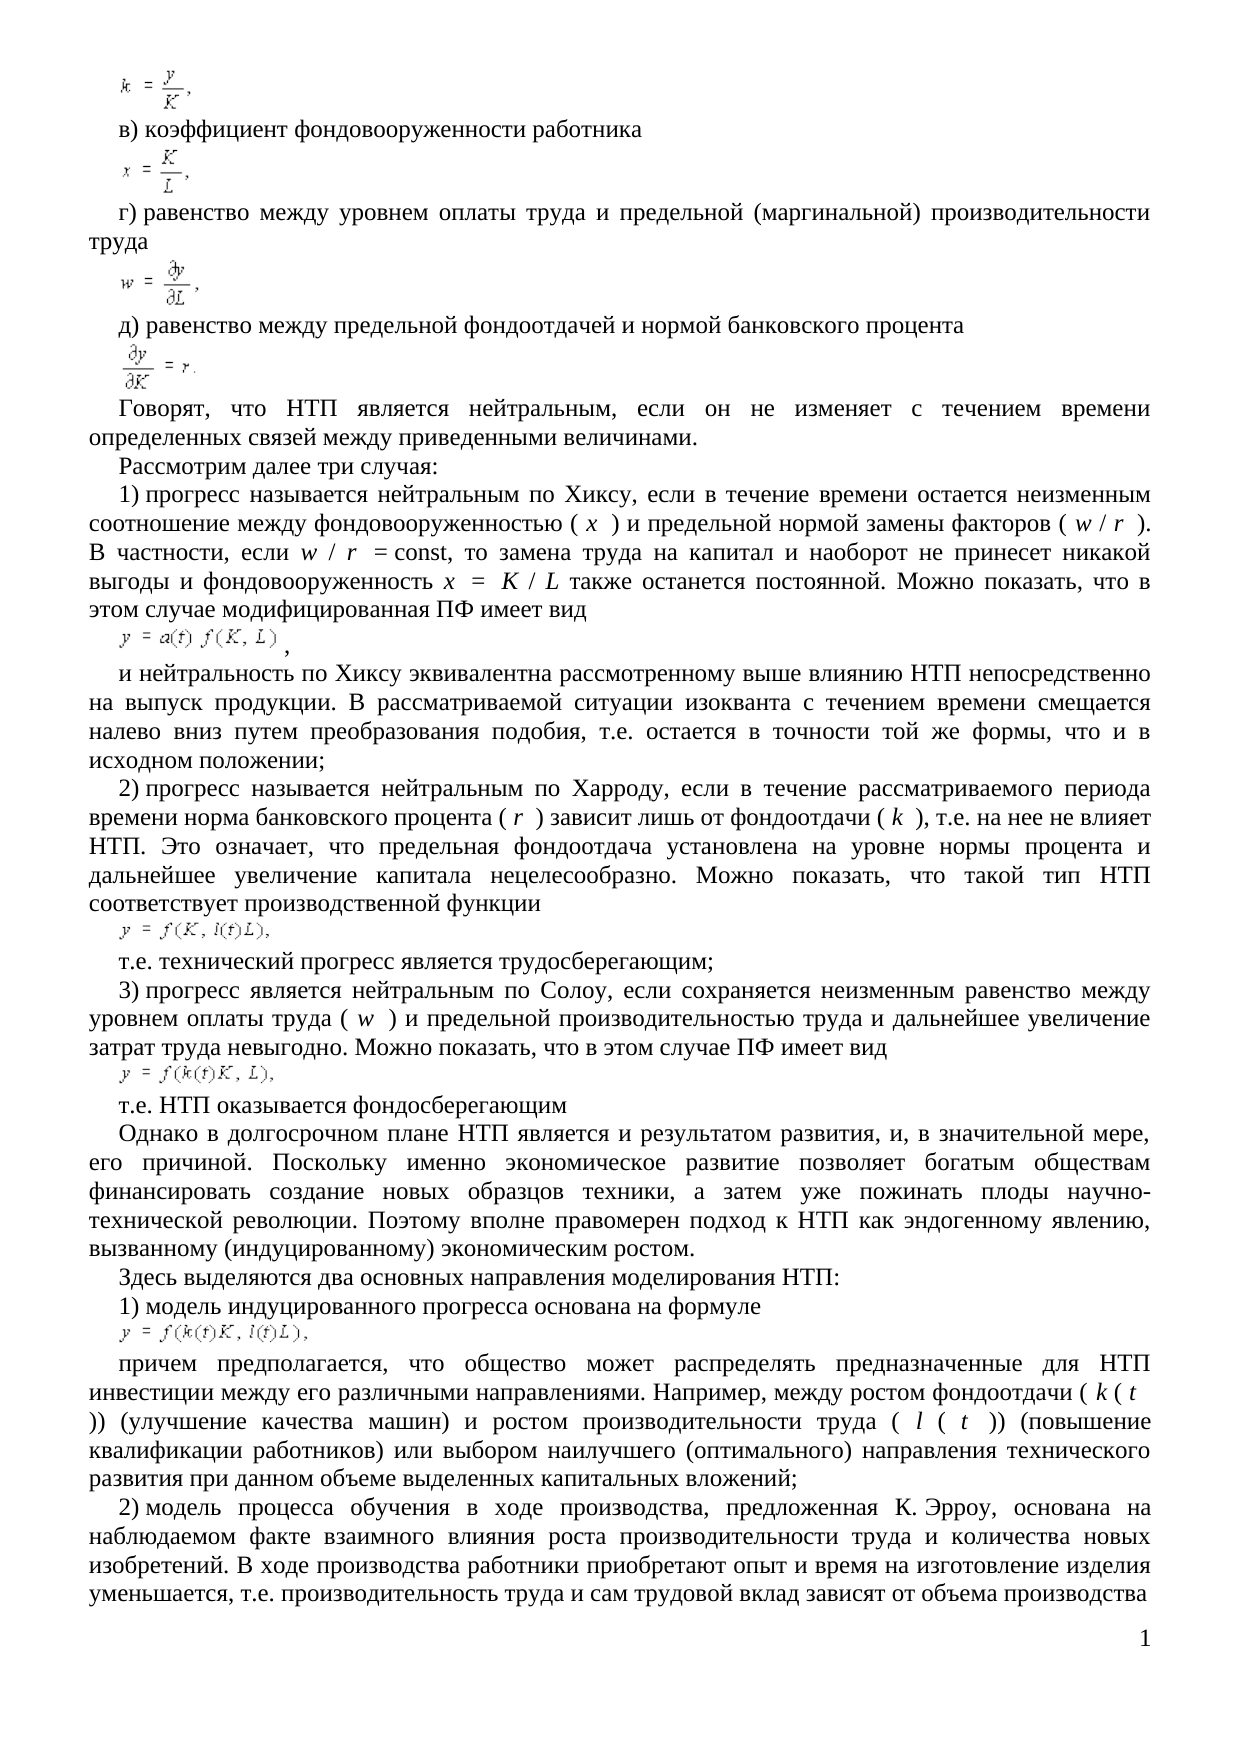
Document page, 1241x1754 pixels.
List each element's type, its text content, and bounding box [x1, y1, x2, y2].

text в) коэффициент фондовооруженности работника [89, 114, 1152, 143]
text Здесь выделяются два основных направления моделирования НТП: [89, 1262, 1152, 1291]
text и нейтральность по Хиксу эквивалентна рассмотренному выше влиянию НТП непосредственно на выпуск продукции. В рассматриваемой ситуации изокванта с течением времени смещается налево вниз путем преобразования подобия, т.е. остается в точности той же формы, что и в исходном положении; [89, 658, 1152, 773]
text т.е. технический прогресс является трудосберегающим; [89, 946, 1152, 975]
text т.е. НТП оказывается фондосберегающим [89, 1090, 1152, 1118]
text причем предполагается, что общество может распределять предназначенные для НТП инвестиции между его различными направлениями. Например, между ростом фондоотдачи ( k ( t )) (улучшение качества машин) и ростом производительности труда ( l ( t )) (повышение квалификации работников) или выбором наилучшего (оптимального) направления технического развития при данном объеме выделенных капитальных вложений; [89, 1348, 1152, 1492]
text Однако в долгосрочном плане НТП является и результатом развития, и, в значительной мере, его причиной. Поскольку именно экономическое развитие позволяет богатым обществам финансировать создание новых образцов техники, а затем уже пожинать плоды научно-технической революции. Поэтому вполне правомерен подход к НТП как эндогенному явлению, вызванному (индуцированному) экономическим ростом. [89, 1118, 1152, 1262]
picture [118, 58, 197, 114]
text д) равенство между предельной фондоотдачей и нормой банковского процента [89, 310, 1152, 338]
text 2) прогресс называется нейтральным по Харроду, если в течение рассматриваемого периода времени норма банковского процента ( r ) зависит лишь от фондоотдачи ( k ), т.е. на нее не влияет НТП. Это означает, что предельная фондоотдача установлена на уровне нормы процента и дальнейшее увеличение капитала нецелесообразно. Можно показать, что такой тип НТП соответствует производственной функции [89, 773, 1152, 917]
picture [118, 623, 284, 653]
text г) равенство между уровнем оплаты труда и предельной (маргинальной) производительности труда [89, 197, 1152, 255]
picture [118, 254, 205, 310]
picture [118, 338, 202, 394]
text 2) модель процесса обучения в ходе производства, предложенная К. Эрроу, основана на наблюдаемом факте взаимного влияния роста производительности труда и количества новых изобретений. В ходе производства работники приобретают опыт и время на изготовление изделия уменьшается, т.е. производительность труда и сам трудовой вклад зависят от объема производства [89, 1492, 1152, 1607]
text 3) прогресс является нейтральным по Солоу, если сохраняется неизменным равенство между уровнем оплаты труда ( w ) и предельной производительностью труда и дальнейшее увеличение затрат труда невыгодно. Можно показать, что в этом случае ПФ имеет вид [89, 975, 1152, 1061]
text Говорят, что НТП является нейтральным, если он не изменяет с течением времени определенных связей между приведенными величинами. [89, 393, 1152, 451]
picture [118, 142, 195, 198]
text 1) модель индуцированного прогресса основана на формуле [89, 1291, 1152, 1320]
picture [118, 1060, 281, 1088]
picture [118, 917, 277, 944]
text 1) прогресс называется нейтральным по Хиксу, если в течение времени остается неизменным соотношение между фондовооруженностью ( x ) и предельной нормой замены факторов ( w / r ). В частности, если w / r = const, то замена труда на капитал и наоборот не принесет никакой выгоды и фондовооруженность x = K / L также останется постоянной. Можно показать, что в этом случае модифицированная ПФ имеет вид [89, 479, 1152, 623]
picture [118, 1319, 312, 1347]
text , [89, 623, 1152, 658]
text Рассмотрим далее три случая: [89, 451, 1152, 479]
